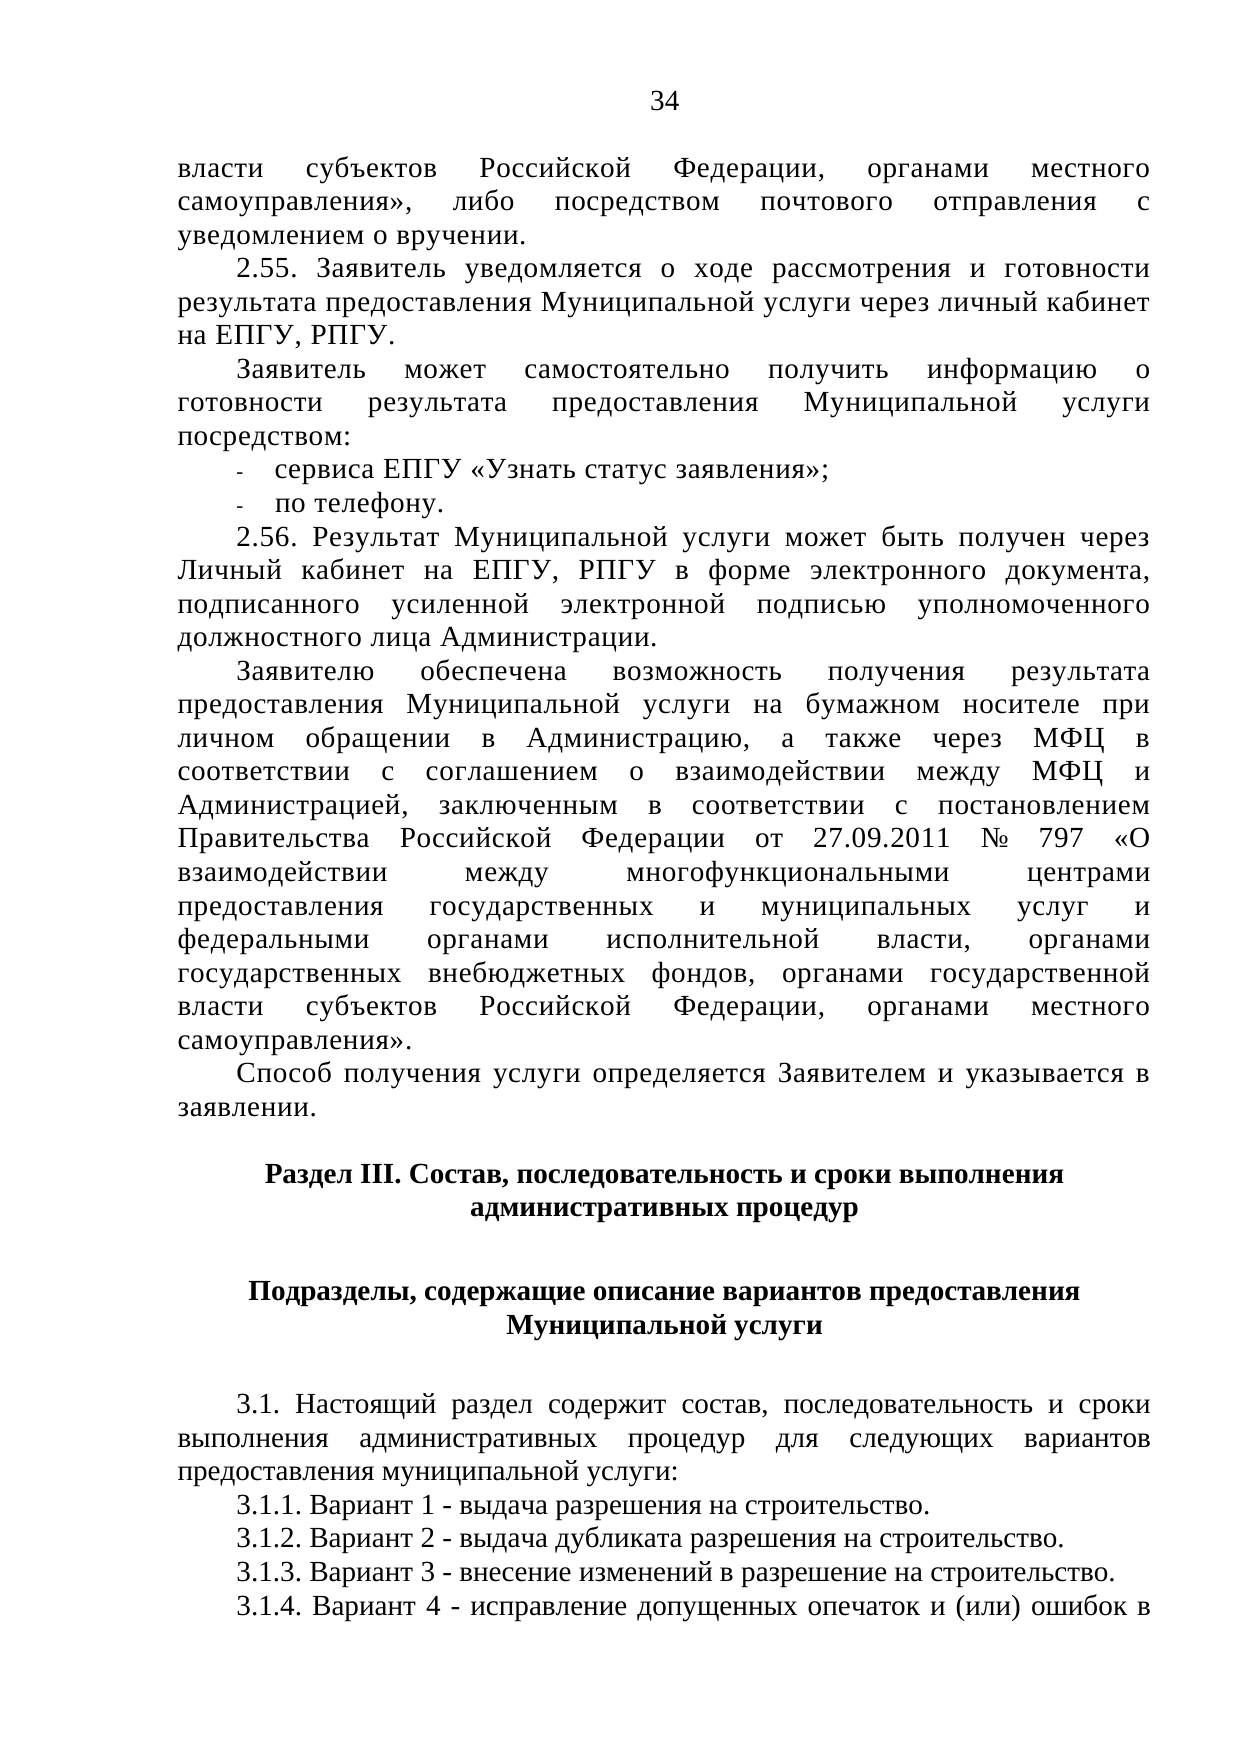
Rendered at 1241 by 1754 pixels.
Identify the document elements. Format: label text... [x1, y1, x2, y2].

list по телефону. [177, 485, 1152, 519]
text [177, 1588, 1152, 1621]
text 2.56. Результат Муниципальной услуги может быть получен через Личный кабинет на ЕПГУ, РПГУ в форме электронного документа, подписанного усиленной электронной подписью уполномоченного должностного лица Администрации. [177, 519, 1152, 653]
text 2.55. Заявитель уведомляется о ходе рассмотрения и готовности результата предоставления Муниципальной услуги через личный кабинет на ЕПГУ, РПГУ. [177, 250, 1152, 351]
text Заявителю обеспечена возможность получения результата предоставления Муниципальной услуги на бумажном носителе при личном обращении в Администрацию, а также через МФЦ в соответствии с соглашением о взаимодействии между МФЦ и Администрацией, заключенным в соответствии с постановлением Правительства Российской Федерации от 27.09.2011 № 797 «О взаимодействии между многофункциональными центрами предоставления государственных и муниципальных услуг и федеральными органами исполнительной власти, органами государственных внебюджетных фондов, органами государственной власти субъектов Российской Федерации, органами местного самоуправления». [177, 653, 1152, 1055]
list сервиса ЕПГУ «Узнать статус заявления»; [177, 452, 1152, 485]
subtitle Подразделы, содержащие описание вариантов предоставления Муниципальной услуги [177, 1273, 1152, 1340]
text 3.1. Настоящий раздел содержит состав, последовательность и сроки выполнения административных процедур для следующих вариантов предоставления муниципальной услуги: [177, 1386, 1152, 1487]
text Способ получения услуги определяется Заявителем и указывается в заявлении. [177, 1055, 1152, 1122]
text 3.1.1. Вариант 1 - выдача разрешения на строительство. [177, 1487, 1152, 1521]
text 3.1.2. Вариант 2 - выдача дубликата разрешения на строительство. [177, 1521, 1152, 1554]
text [177, 150, 1152, 250]
text Заявитель может самостоятельно получить информацию о готовности результата предоставления Муниципальной услуги посредством: [177, 351, 1152, 452]
text 3.1.3. Вариант 3 - внесение изменений в разрешение на строительство. [177, 1554, 1152, 1588]
text Раздел III. Состав, последовательность и сроки выполнения административных процедур [177, 1156, 1152, 1223]
